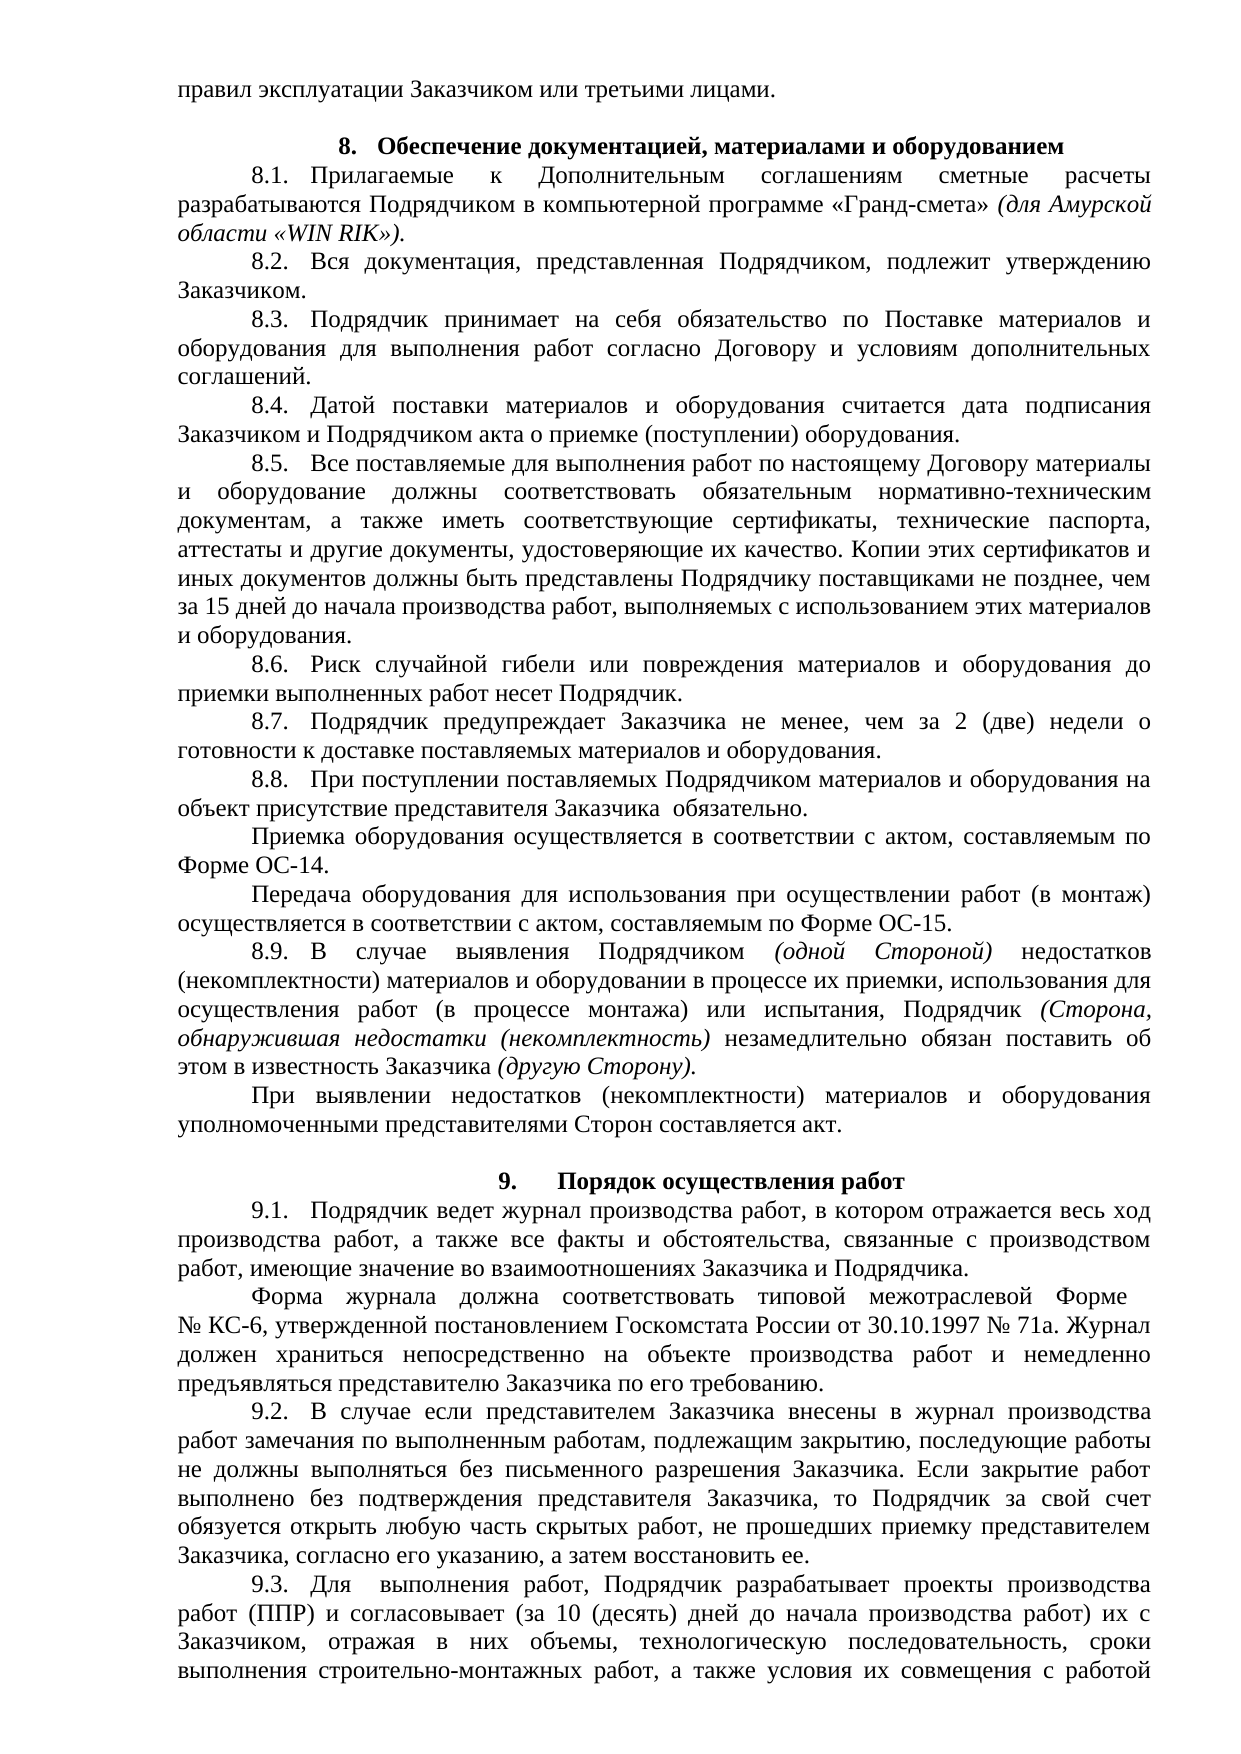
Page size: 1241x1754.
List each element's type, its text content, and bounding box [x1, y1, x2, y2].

list Вся документация, представленная Подрядчиком, подлежит утверждению Заказчиком. [177, 246, 1152, 304]
list Подрядчик предупреждает Заказчика не менее, чем за 2 (две) недели о готовности к доставке поставляемых материалов и оборудования. [177, 706, 1152, 764]
text Передача оборудования для использования при осуществлении работ (в монтаж) осуществляется в соответствии с актом, составляемым по Форме ОС-15. [177, 879, 1152, 936]
list Подрядчик ведет журнал производства работ, в котором отражается весь ход производства работ, а также все факты и обстоятельства, связанные с производством работ, имеющие значение во взаимоотношениях Заказчика и Подрядчика. [177, 1195, 1152, 1281]
list Обеспечение документацией, материалами и оборудованием [177, 131, 1152, 160]
list Подрядчик принимает на себя обязательство по Поставке материалов и оборудования для выполнения работ согласно Договору и условиям дополнительных соглашений. [177, 304, 1152, 390]
list Порядок осуществления работ [177, 1166, 1152, 1195]
list Все поставляемые для выполнения работ по настоящему Договору материалы и оборудование должны соответствовать обязательным нормативно-техническим документам, а также иметь соответствующие сертификаты, технические паспорта, аттестаты и другие документы, удостоверяющие их качество. Копии этих сертификатов и иных документов должны быть представлены Подрядчику поставщиками не позднее, чем за 15 дней до начала производства работ, выполняемых с использованием этих материалов и оборудования. [177, 448, 1152, 649]
text Приемка оборудования осуществляется в соответствии с актом, составляемым по Форме ОС-14. [177, 821, 1152, 879]
list При поступлении поставляемых Подрядчиком материалов и оборудования на объект присутствие представителя Заказчика обязательно. [177, 764, 1152, 821]
text Форма журнала должна соответствовать типовой межотраслевой Форме № КС-6, утвержденной постановлением Госкомстата России от 30.10.1997 № 71а. Журнал должен храниться непосредственно на объекте производства работ и немедленно предъявляться представителю Заказчика по его требованию. [177, 1281, 1152, 1396]
list Риск случайной гибели или повреждения материалов и оборудования до приемки выполненных работ несет Подрядчик. [177, 649, 1152, 706]
list Прилагаемые к Дополнительным соглашениям сметные расчеты разрабатываются Подрядчиком в компьютерной программе «Гранд-смета» (для Амурской области «WIN RIK»). [177, 160, 1152, 246]
text При выявлении недостатков (некомплектности) материалов и оборудования уполномоченными представителями Сторон составляется акт. [177, 1080, 1152, 1138]
list В случае если представителем Заказчика внесены в журнал производства работ замечания по выполненным работам, подлежащим закрытию, последующие работы не должны выполняться без письменного разрешения Заказчика. Если закрытие работ выполнено без подтверждения представителя Заказчика, то Подрядчик за свой счет обязуется открыть любую часть скрытых работ, не прошедших приемку представителем Заказчика, согласно его указанию, а затем восстановить ее. [177, 1396, 1152, 1569]
list В случае выявления Подрядчиком (одной Стороной) недостатков (некомплектности) материалов и оборудовании в процессе их приемки, использования для осуществления работ (в процессе монтажа) или испытания, Подрядчик (Сторона, обнаружившая недостатки (некомплектность) незамедлительно обязан поставить об этом в известность Заказчика (другую Сторону). [177, 936, 1152, 1080]
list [177, 74, 1152, 103]
list Датой поставки материалов и оборудования считается дата подписания Заказчиком и Подрядчиком акта о приемке (поступлении) оборудования. [177, 390, 1152, 448]
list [177, 1569, 1152, 1684]
